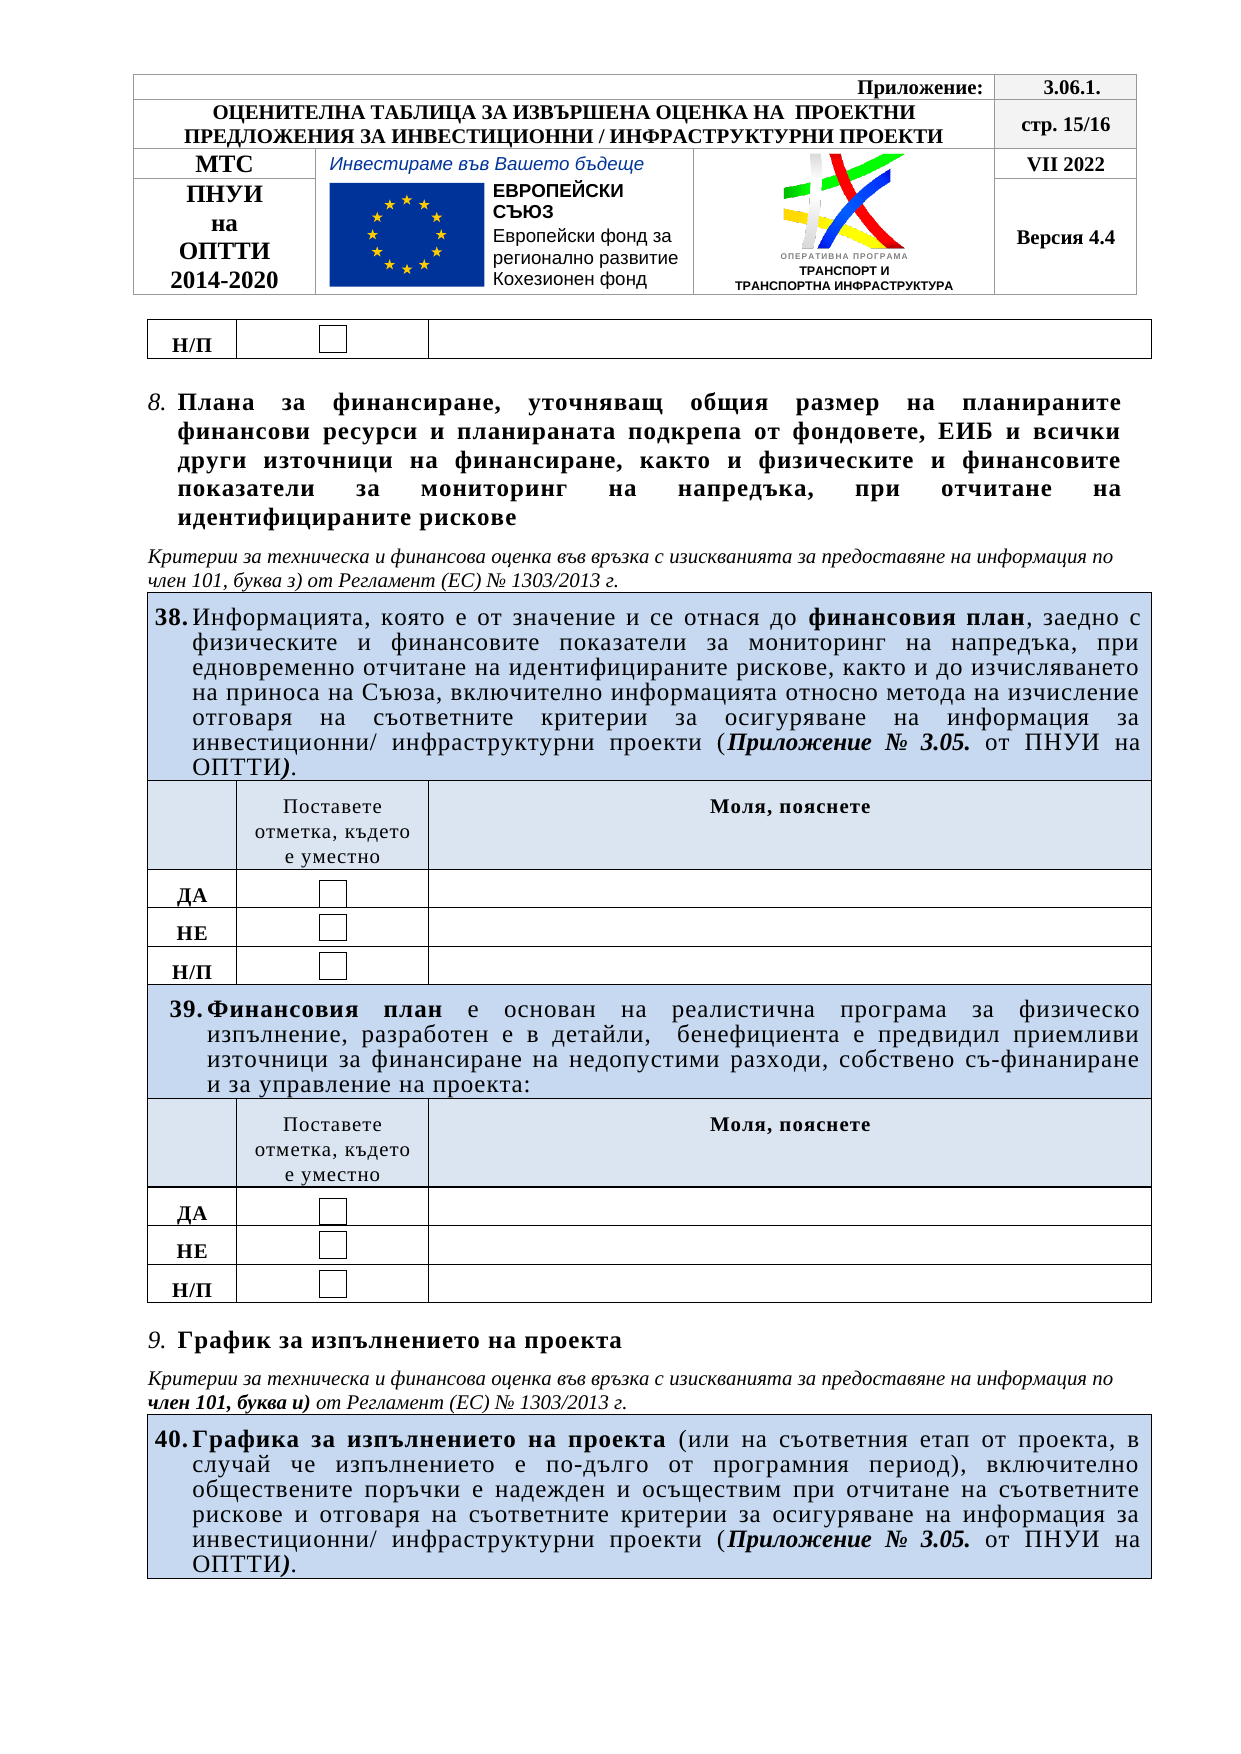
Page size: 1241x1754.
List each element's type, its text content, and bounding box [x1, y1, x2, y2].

table_cell Н/П [148, 320, 236, 357]
table_cell [148, 1099, 236, 1186]
table_cell [237, 908, 428, 946]
table_header Графика за изпълнението на проекта (или на съответния етап от проекта, в случай че изпълнението е по-дълго от програмния период), включително обществените поръчки е надежден и осъществим при отчитане на съответните рискове и отговаря на съответните критерии за осигуряване на информация за инвестиционни/ инфраструктурни проекти (Приложение № 3.05. от ПНУИ на ОПТТИ). [148, 1415, 1151, 1578]
text Критерии за техническа и финансова оценка във връзка с изискванията за предоставяне на информация по член 101, буква з) от Регламент (ЕС) № 1303/2013 г. [148, 543, 1122, 592]
table_cell [237, 1265, 428, 1302]
table_cell [237, 1188, 428, 1225]
table_header Информацията, която е от значение и се отнася до финансовия план, заедно с физическите и финансовите показатели за мониторинг на напредъка, при едновременно отчитане на идентифицираните рискове, както и до изчисляването на приноса на Съюза, включително информацията относно метода на изчисление отговаря на съответните критерии за осигуряване на информация за инвестиционни/ инфраструктурни проекти (Приложение № 3.05. от ПНУИ на ОПТТИ). [148, 593, 1151, 780]
table_cell Н/П [148, 1265, 236, 1302]
table_cell Н/П [148, 947, 236, 984]
table_cell [429, 1188, 1151, 1225]
text Критерии за техническа и финансова оценка във връзка с изискванията за предоставяне на информация по член 101, буква и) от Регламент (ЕС) № 1303/2013 г. [148, 1366, 1122, 1414]
table_cell Поставете отметка, където е уместно [237, 781, 428, 869]
table_cell [429, 320, 1151, 357]
table_cell НЕ [148, 1226, 236, 1263]
table_cell [429, 1265, 1151, 1302]
table_cell [237, 320, 428, 357]
table_cell [429, 870, 1151, 907]
list Плана за финансиране, уточняващ общия размер на планираните финансови ресурси и планираната подкрепа от фондовете, ЕИБ и всички други източници на финансиране, както и физическите и финансовите показатели за мониторинг на напредъка, при отчитане на идентифицираните рискове [148, 387, 1122, 531]
table_cell [148, 781, 236, 869]
table_cell ДА [148, 1188, 236, 1225]
table_cell Моля, пояснете [429, 781, 1151, 869]
picture [782, 153, 906, 249]
table_cell [429, 947, 1151, 984]
table_cell [429, 908, 1151, 946]
table_cell Моля, пояснете [429, 1099, 1151, 1186]
table_cell [429, 1226, 1151, 1263]
table_cell НЕ [148, 908, 236, 946]
table_cell ДА [148, 870, 236, 907]
list График за изпълнението на проекта [148, 1325, 1122, 1353]
table_cell [237, 947, 428, 984]
table_cell Финансовия план е основан на реалистична програма за физическо изпълнение, разработен е в детайли, бенефициента е предвидил приемливи източници за финансиране на недопустими разходи, собствено съ-финаниране и за управление на проекта: [148, 985, 1151, 1098]
table_cell [237, 870, 428, 907]
table_cell Поставете отметка, където е уместно [237, 1099, 428, 1186]
table_cell [237, 1226, 428, 1263]
